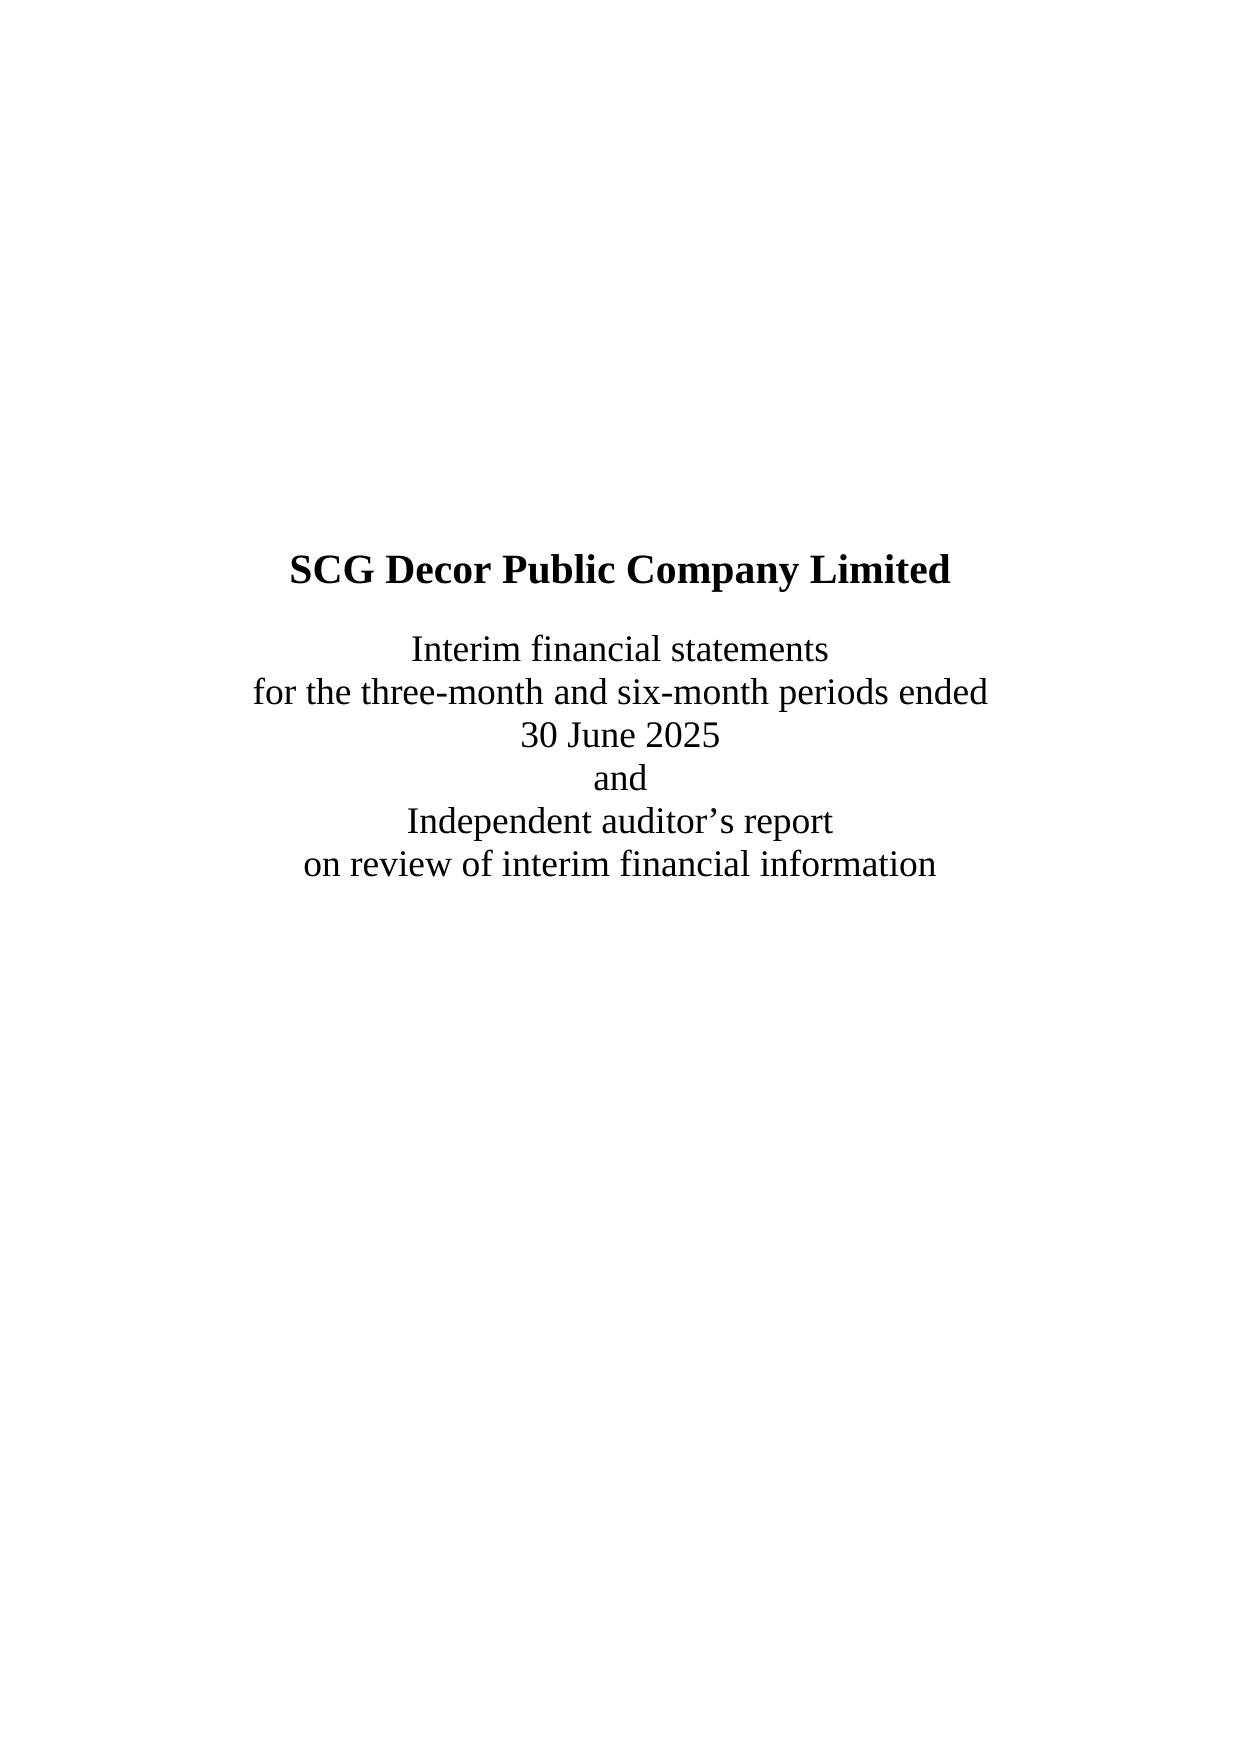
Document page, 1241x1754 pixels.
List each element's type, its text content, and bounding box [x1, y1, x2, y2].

text 30 June 2025 [120, 712, 1120, 755]
text Independent auditor’s report [120, 798, 1120, 842]
text SCG Decor Public Company Limited [120, 544, 1120, 592]
text on review of interim financial information [120, 842, 1120, 885]
text and [120, 755, 1120, 798]
text for the three-month and six-month periods ended [120, 669, 1120, 712]
text Interim financial statements [120, 626, 1120, 669]
